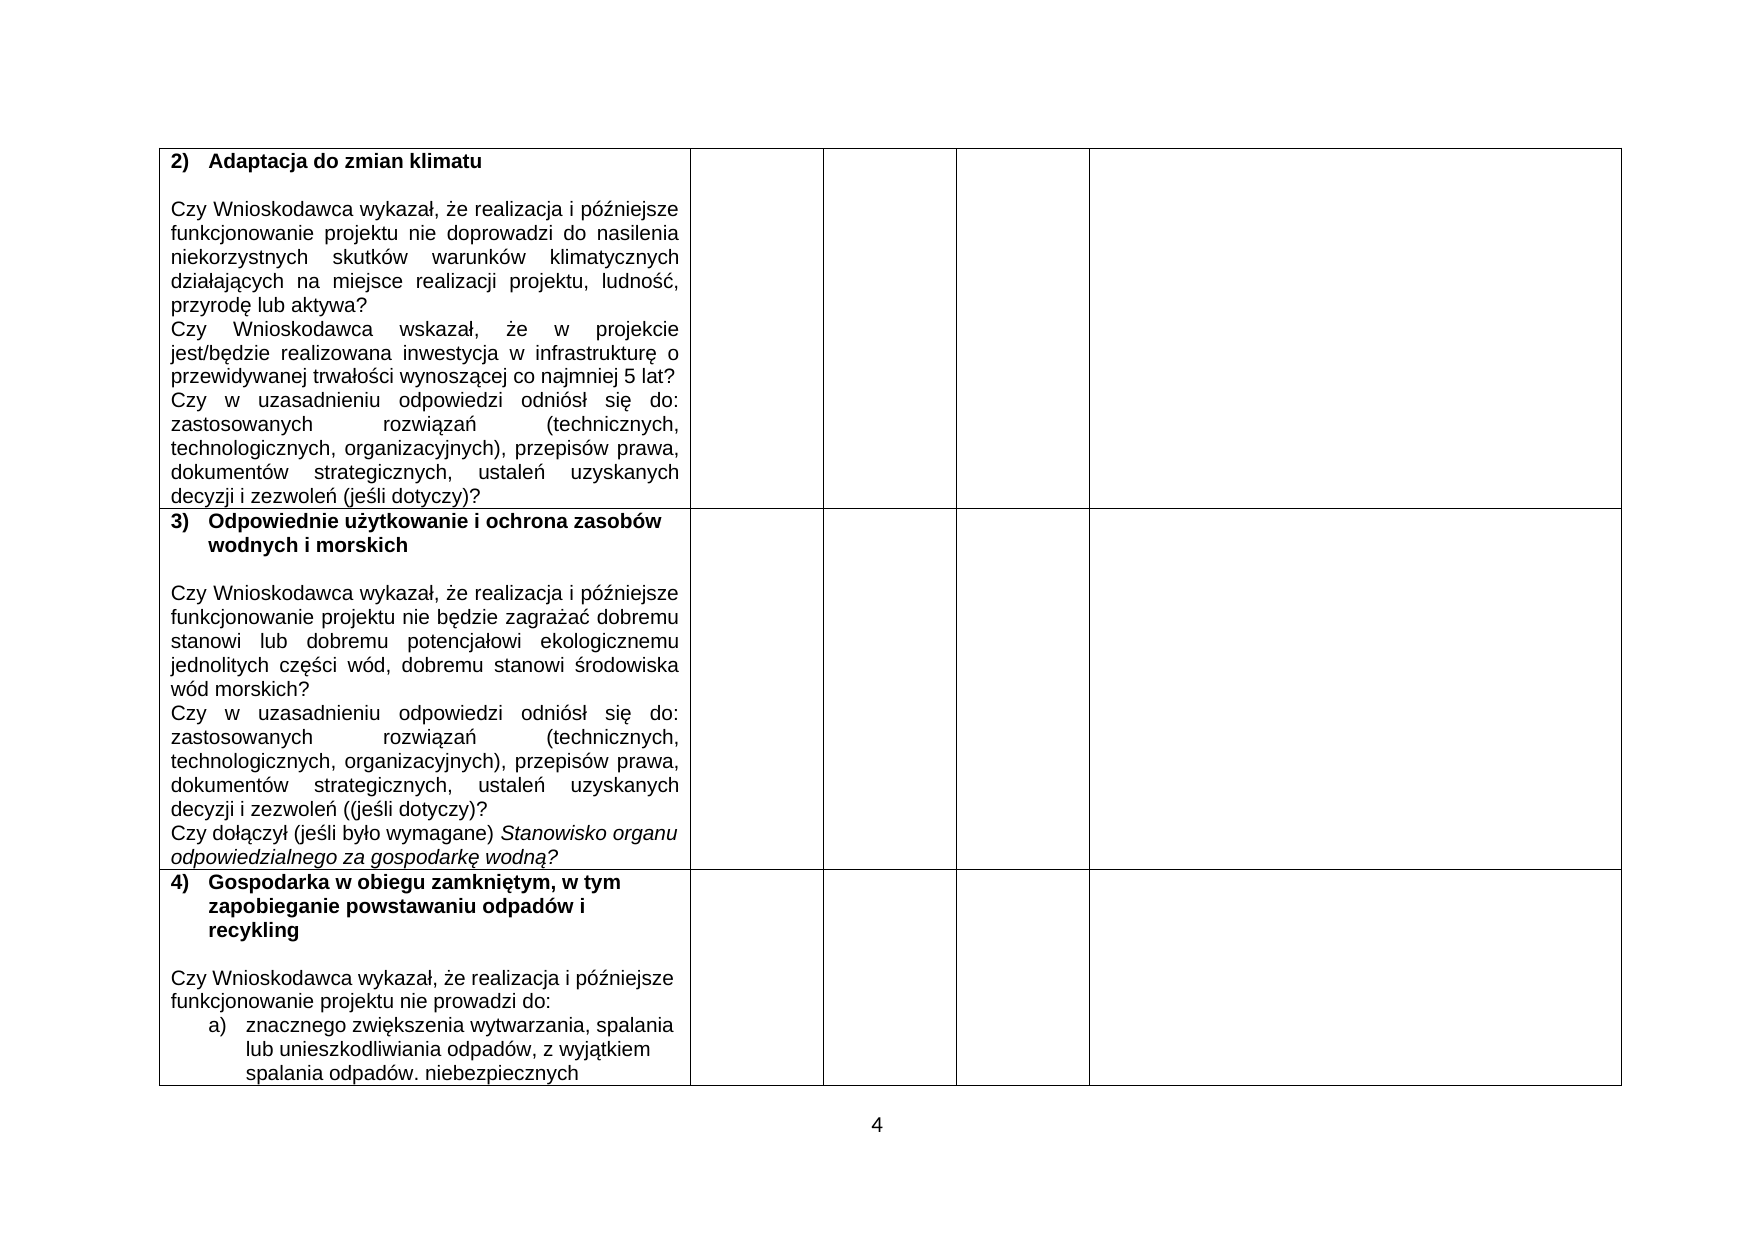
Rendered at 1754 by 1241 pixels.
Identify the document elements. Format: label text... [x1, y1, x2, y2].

table_cell Odpowiednie użytkowanie i ochrona zasobów wodnych i morskich Czy Wnioskodawca wykazał, że realizacja i późniejsze funkcjonowanie projektu nie będzie zagrażać dobremu stanowi lub dobremu potencjałowi ekologicznemu jednolitych części wód, dobremu stanowi środowiska wód morskich? Czy w uzasadnieniu odpowiedzi odniósł się do: zastosowanych rozwiązań (technicznych, technologicznych, organizacyjnych), przepisów prawa, dokumentów strategicznych, ustaleń uzyskanych decyzji i zezwoleń ((jeśli dotyczy)? Czy dołączył (jeśli było wymagane) Stanowisko organu odpowiedzialnego za gospodarkę wodną? [160, 509, 690, 868]
table_cell [824, 509, 956, 868]
table_cell Adaptacja do zmian klimatu Czy Wnioskodawca wykazał, że realizacja i późniejsze funkcjonowanie projektu nie doprowadzi do nasilenia niekorzystnych skutków warunków klimatycznych działających na miejsce realizacji projektu, ludność, przyrodę lub aktywa? Czy Wnioskodawca wskazał, że w projekcie jest/będzie realizowana inwestycja w infrastrukturę o przewidywanej trwałości wynoszącej co najmniej 5 lat? Czy w uzasadnieniu odpowiedzi odniósł się do: zastosowanych rozwiązań (technicznych, technologicznych, organizacyjnych), przepisów prawa, dokumentów strategicznych, ustaleń uzyskanych decyzji i zezwoleń (jeśli dotyczy)? [160, 149, 690, 508]
table_cell [957, 870, 1089, 1085]
table_cell [957, 509, 1089, 868]
table_cell [691, 509, 823, 868]
table_cell [691, 149, 823, 508]
table_cell [1090, 870, 1621, 1085]
table_cell [691, 870, 823, 1085]
table_cell [824, 870, 956, 1085]
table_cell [160, 870, 690, 1085]
table_cell [1090, 509, 1621, 868]
table_cell [957, 149, 1089, 508]
table_cell [824, 149, 956, 508]
table_cell [1090, 149, 1621, 508]
